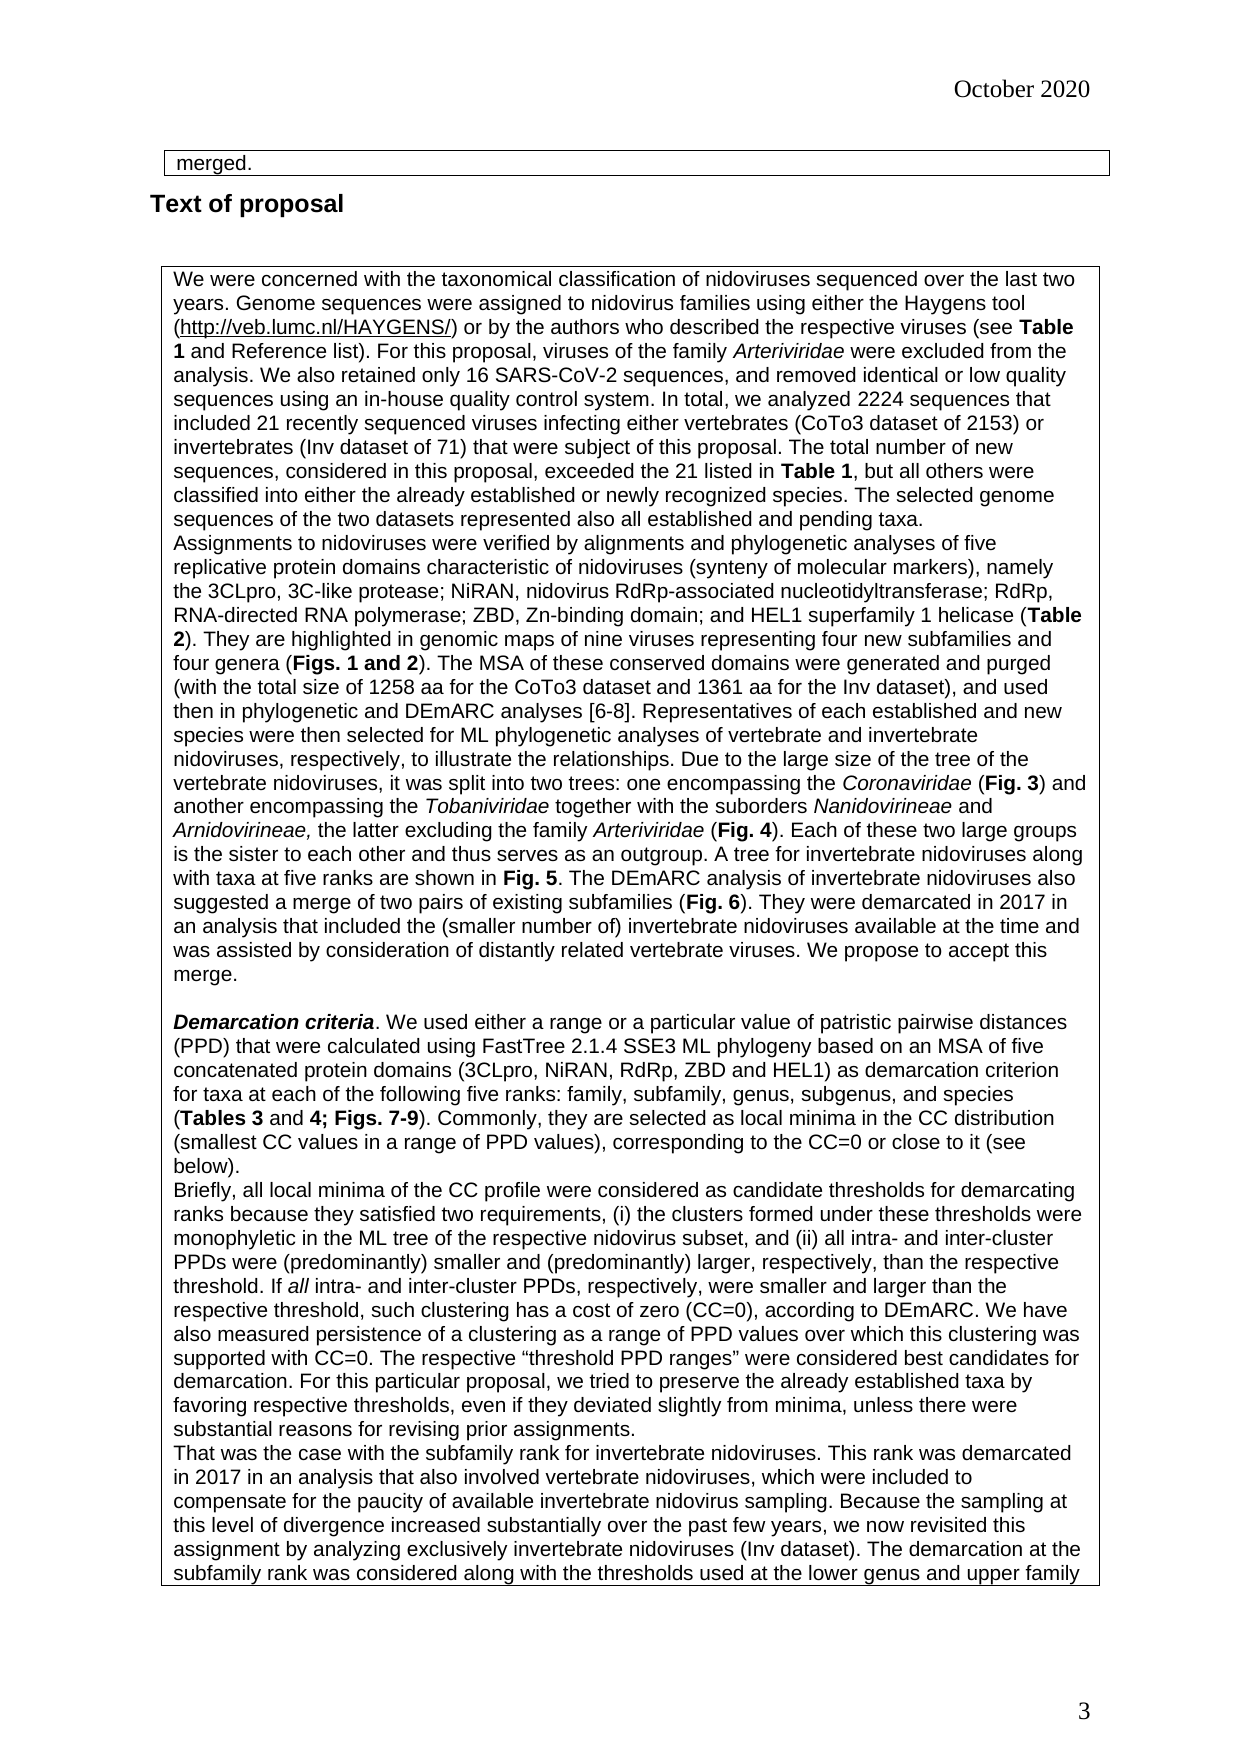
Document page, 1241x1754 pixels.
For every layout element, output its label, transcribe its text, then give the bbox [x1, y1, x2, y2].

table_header [150, 230, 1111, 1586]
text Text of proposal [150, 188, 1090, 217]
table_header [165, 151, 1109, 175]
